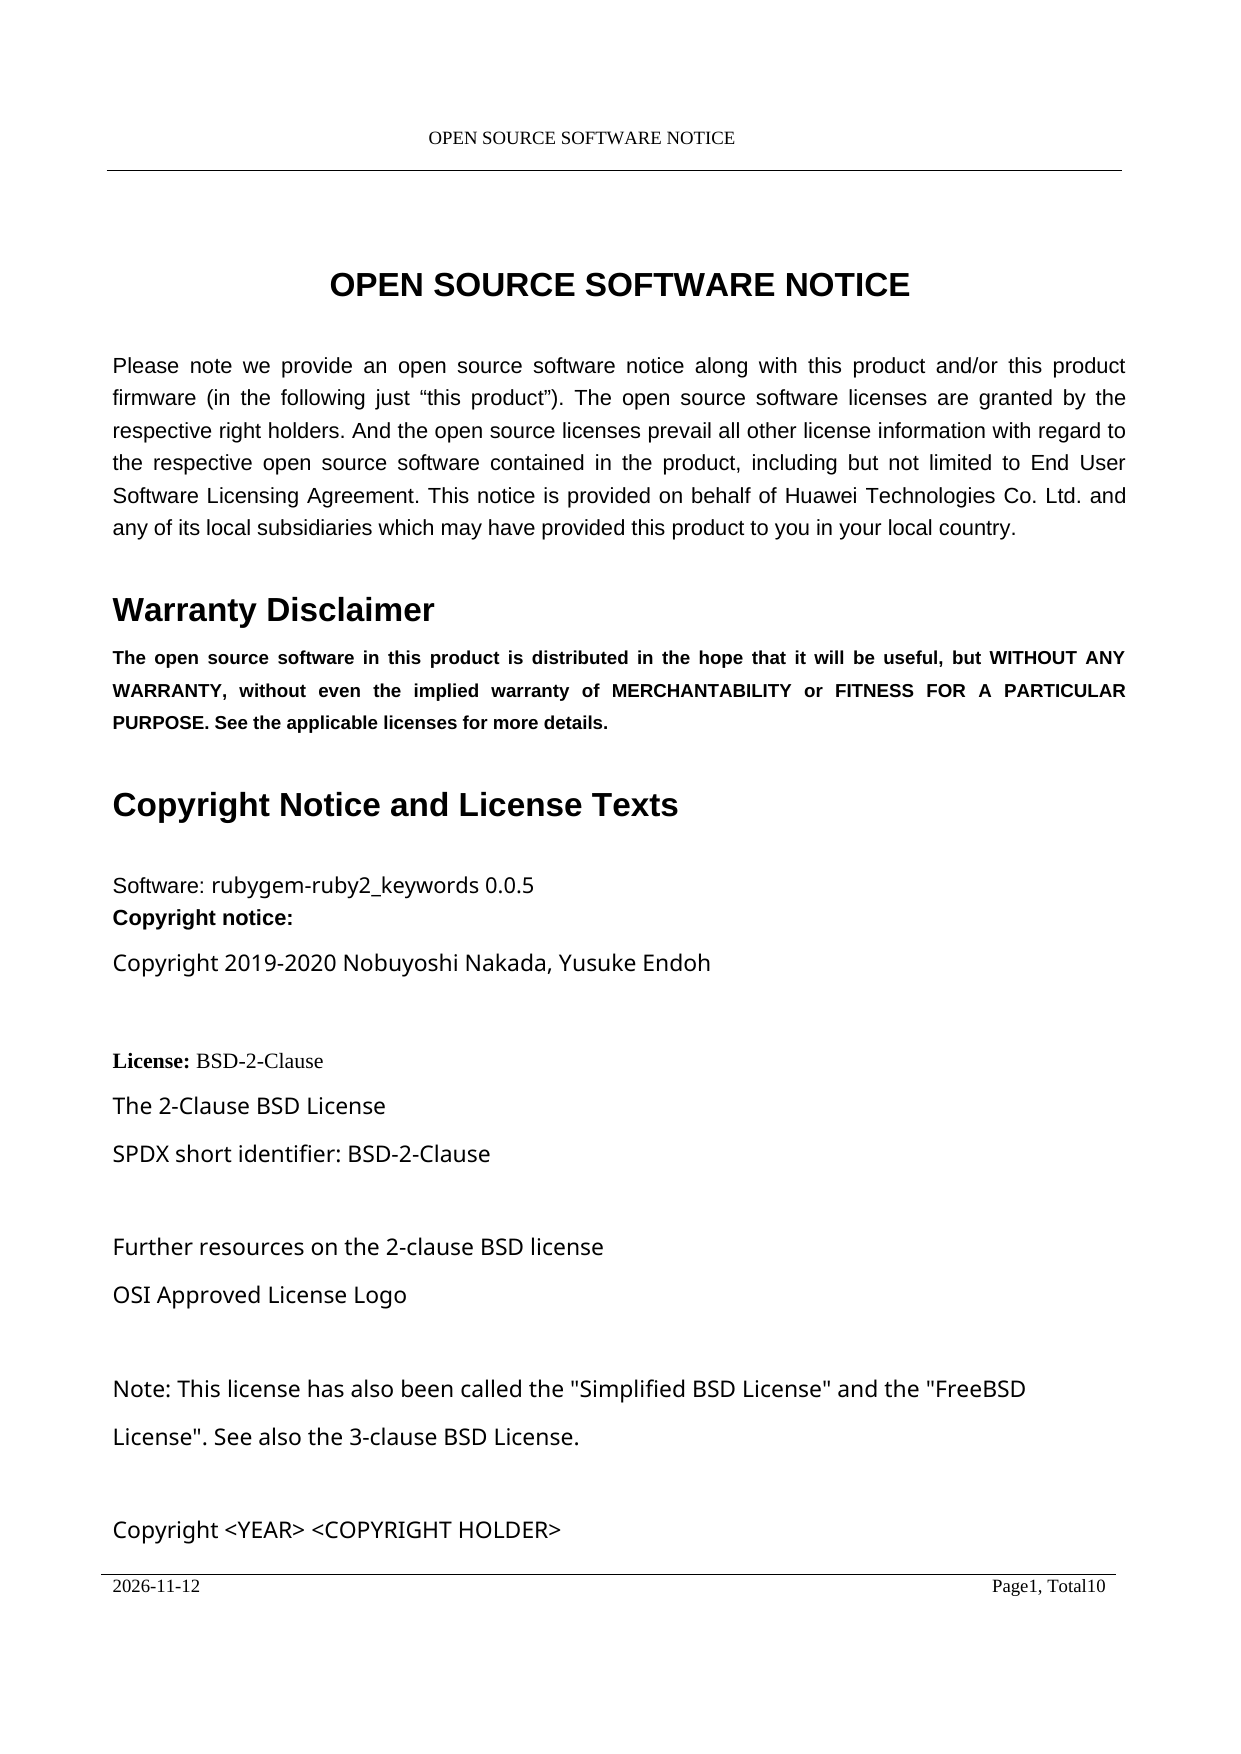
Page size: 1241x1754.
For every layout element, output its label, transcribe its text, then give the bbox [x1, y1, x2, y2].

text License: BSD-2-Clause [112, 1044, 1128, 1077]
text SPDX short identifier: BSD-2-Clause [112, 1137, 1128, 1170]
text Software: rubygem-ruby2_keywords 0.0.5 [112, 869, 1128, 901]
text Copyright <YEAR> <COPYRIGHT HOLDER> [112, 1514, 1128, 1546]
text OSI Approved License Logo [112, 1279, 1128, 1311]
text The 2-Clause BSD License [112, 1089, 1128, 1122]
text The open source software in this product is distributed in the hope that it will be useful, but WITHOUT ANY WARRANTY, without even the implied warranty of MERCHANTABILITY or FITNESS FOR A PARTICULAR PURPOSE. See the applicable licenses for more details. [112, 641, 1128, 739]
text Note: This license has also been called the "Simplified BSD License" and the "FreeBSD License". See also the 3-clause BSD License. [112, 1372, 1128, 1453]
text Warranty Disclaimer [112, 576, 1128, 641]
text Copyright Notice and License Texts [112, 771, 1128, 836]
text Please note we provide an open source software notice along with this product and/or this product firmware (in the following just “this product”). The open source software licenses are granted by the respective right holders. And the open source licenses prevail all other license information with regard to the respective open source software contained in the product, including but not limited to End User Software Licensing Agreement. This notice is provided on behalf of Huawei Technologies Co. Ltd. and any of its local subsidiaries which may have provided this product to you in your local country. [112, 349, 1128, 544]
text Copyright notice: [112, 901, 1128, 934]
text OPEN SOURCE SOFTWARE NOTICE [112, 251, 1128, 316]
text Further resources on the 2-clause BSD license [112, 1231, 1128, 1263]
text Copyright 2019-2020 Nobuyoshi Nakada, Yusuke Endoh [112, 947, 1128, 1028]
